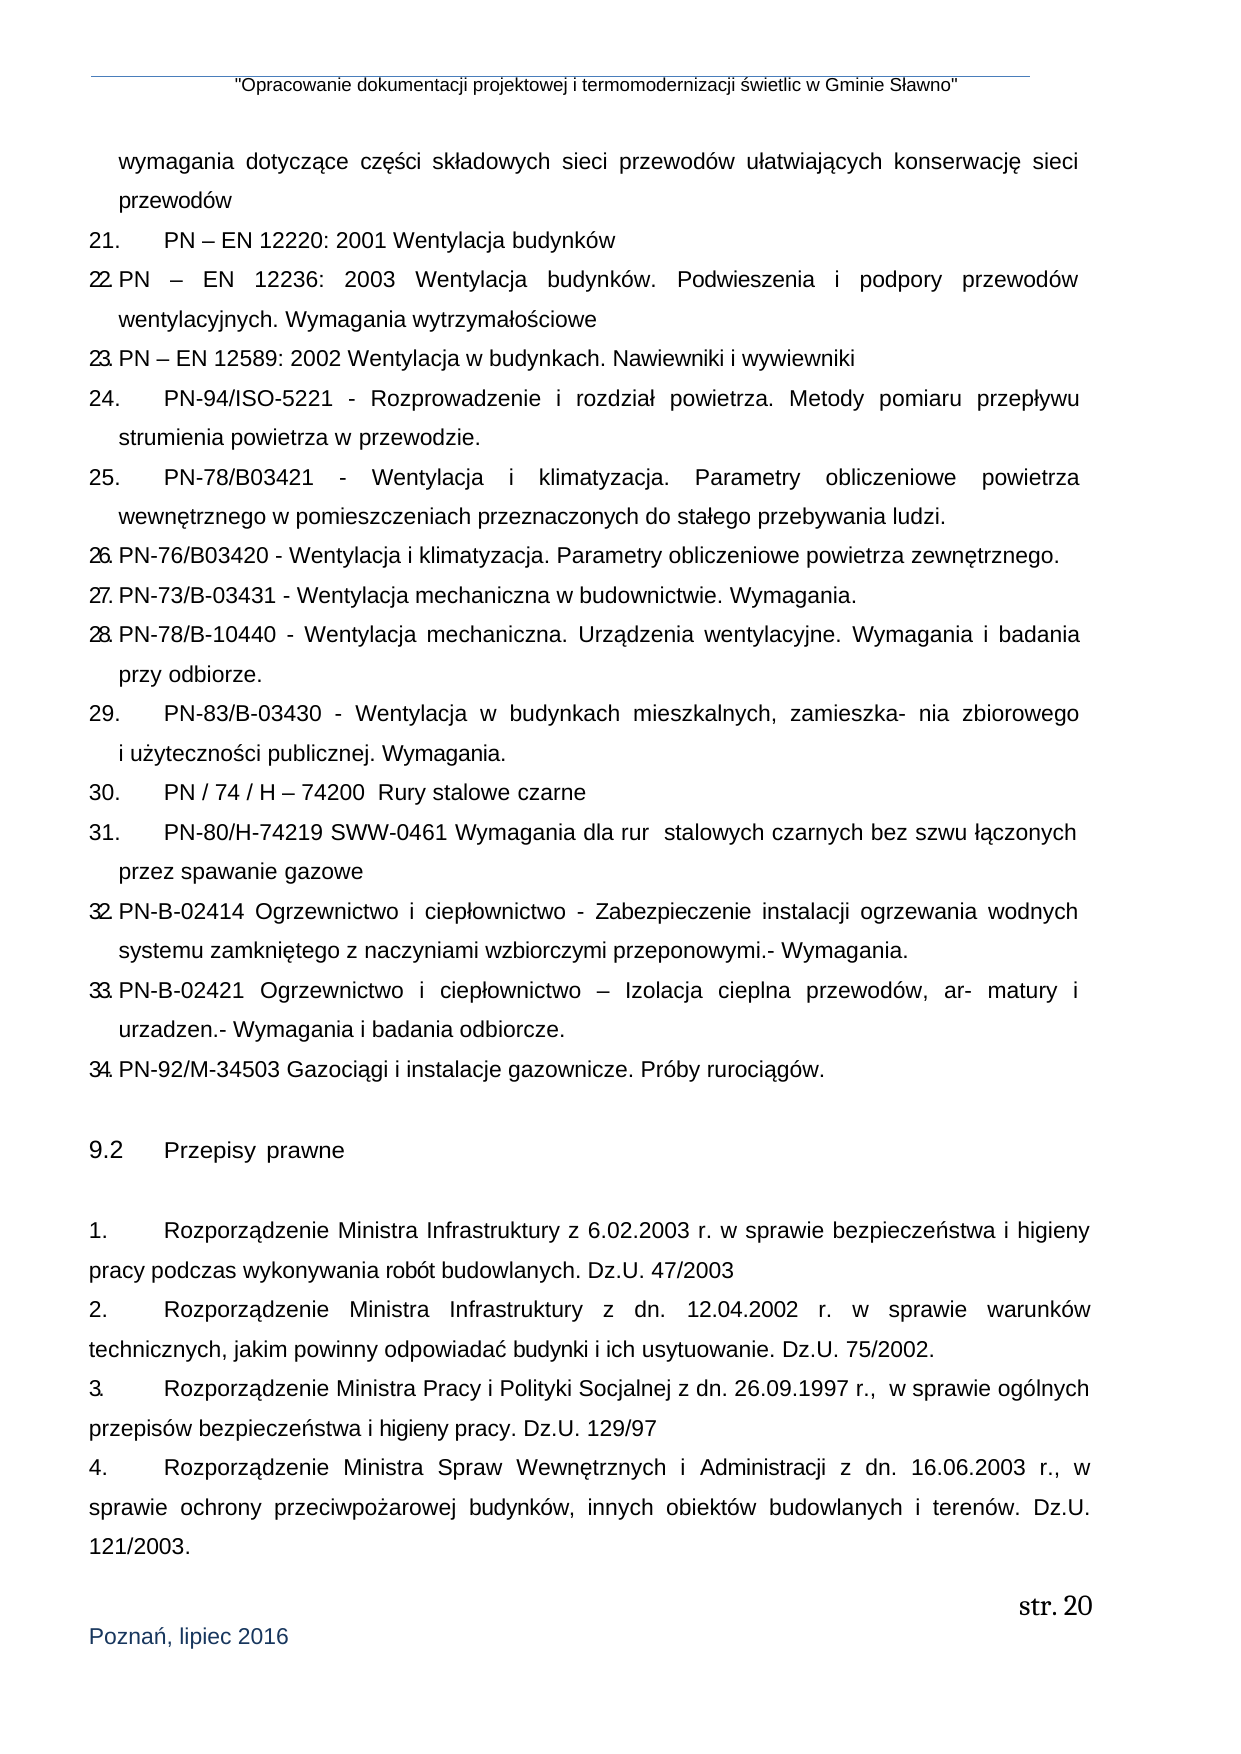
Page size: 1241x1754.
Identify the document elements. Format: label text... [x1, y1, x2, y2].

list PN-76/B03420 - Wentylacja i klimatyzacja. Parametry obliczeniowe powietrza zewnętrznego. [89, 542, 1080, 569]
list PN – EN 12220: 2001 Wentylacja budynków [89, 227, 1092, 253]
list PN-94/ISO-5221 - Rozprowadzenie i rozdział powietrza. Metody pomiaru przepływu strumienia powietrza w przewodzie. [89, 384, 1080, 450]
list PN-78/B03421 - Wentylacja i klimatyzacja. Parametry obliczeniowe powietrza wewnętrznego w pomieszczeniach przeznaczonych do stałego przebywania ludzi. [89, 463, 1080, 529]
list PN-B-02421 Ogrzewnictwo i ciepłownictwo – Izolacja cieplna przewodów, ar- matury i urzadzen.- Wymagania i badania odbiorcze. [89, 977, 1079, 1043]
list PN-80/H-74219 SWW-0461 Wymagania dla rur stalowych czarnych bez szwu łączonych przez spawanie gazowe [89, 819, 1078, 885]
list PN-92/M-34503 Gazociągi i instalacje gazownicze. Próby rurociągów. [89, 1056, 1092, 1082]
list Rozporządzenie Ministra Spraw Wewnętrznych i Administracji z dn. 16.06.2003 r., w sprawie ochrony przeciwpożarowej budynków, innych obiektów budowlanych i terenów. Dz.U. 121/2003. [89, 1454, 1091, 1559]
list Rozporządzenie Ministra Pracy i Polityki Socjalnej z dn. 26.09.1997 r., w sprawie ogólnych przepisów bezpieczeństwa i higieny pracy. Dz.U. 129/97 [89, 1375, 1091, 1441]
subtitle Przepisy prawne [89, 1135, 1092, 1163]
list PN – EN 12236: 2003 Wentylacja budynków. Podwieszenia i podpory przewodów wentylacyjnych. Wymagania wytrzymałościowe [89, 266, 1078, 332]
list PN-83/B-03430 - Wentylacja w budynkach mieszkalnych, zamieszka- nia zbiorowego i użyteczności publicznej. Wymagania. [89, 700, 1080, 766]
list PN / 74 / H – 74200 Rury stalowe czarne [89, 779, 1092, 806]
list Rozporządzenie Ministra Infrastruktury z 6.02.2003 r. w sprawie bezpieczeństwa i higieny pracy podczas wykonywania robót budowlanych. Dz.U. 47/2003 [89, 1217, 1091, 1283]
list Rozporządzenie Ministra Infrastruktury z dn. 12.04.2002 r. w sprawie warunków technicznych, jakim powinny odpowiadać budynki i ich usytuowanie. Dz.U. 75/2002. [89, 1296, 1091, 1362]
list PN-B-02414 Ogrzewnictwo i ciepłownictwo - Zabezpieczenie instalacji ogrzewania wodnych systemu zamkniętego z naczyniami wzbiorczymi przeponowymi.- Wymagania. [89, 898, 1078, 964]
list PN-73/B-03431 - Wentylacja mechaniczna w budownictwie. Wymagania. [89, 582, 1080, 608]
list PN-78/B-10440 - Wentylacja mechaniczna. Urządzenia wentylacyjne. Wymagania i badania przy odbiorze. [89, 621, 1080, 687]
list PN – EN 12589: 2002 Wentylacja w budynkach. Nawiewniki i wywiewniki [89, 345, 1078, 371]
